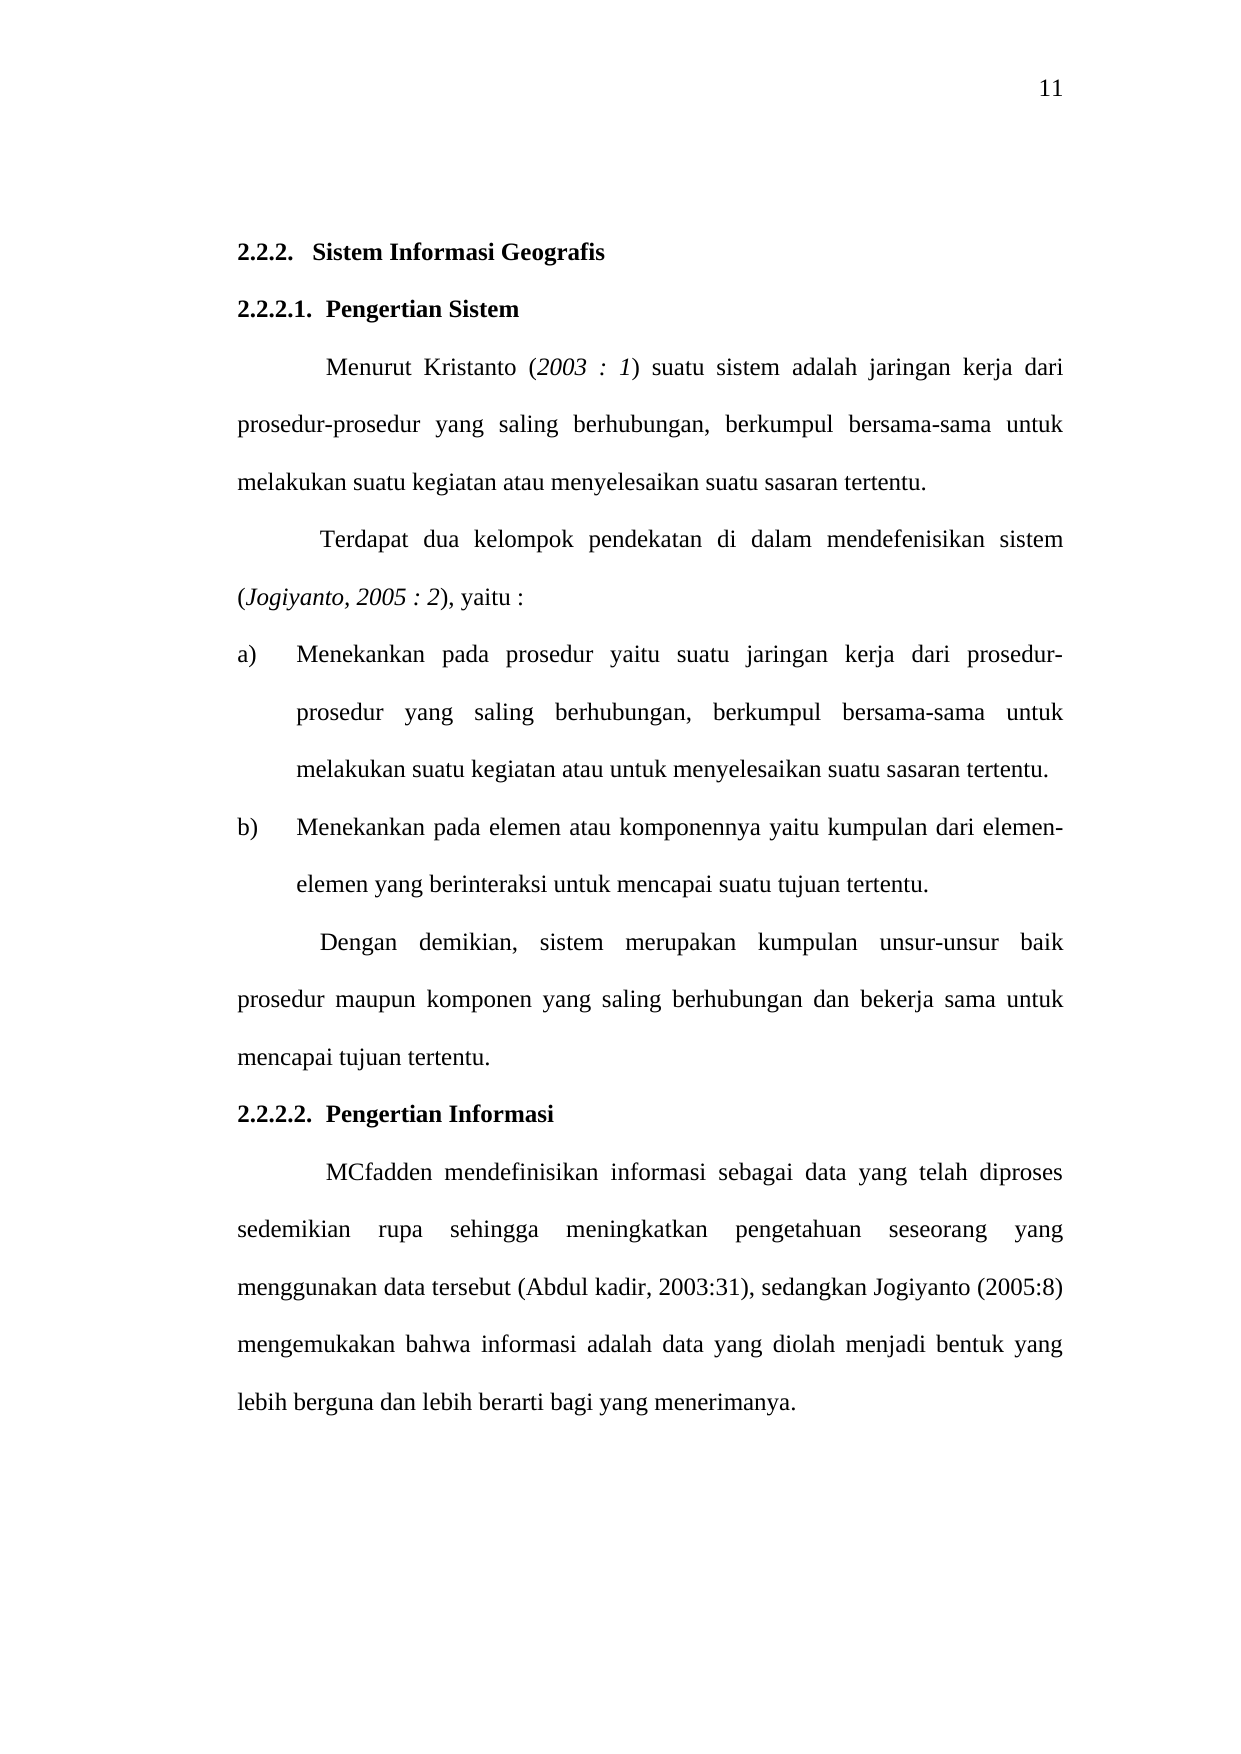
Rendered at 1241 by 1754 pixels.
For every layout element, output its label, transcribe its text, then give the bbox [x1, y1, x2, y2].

list Pengertian Informasi [237, 1099, 1063, 1128]
text Menurut Kristanto (2003 : 1) suatu sistem adalah jaringan kerja dari prosedur-prosedur yang saling berhubungan, berkumpul bersama-sama untuk melakukan suatu kegiatan atau menyelesaikan suatu sasaran tertentu. [237, 352, 1064, 496]
text MCfadden mendefinisikan informasi sebagai data yang telah diproses sedemikian rupa sehingga meningkatkan pengetahuan seseorang yang menggunakan data tersebut (Abdul kadir, 2003:31), sedangkan Jogiyanto (2005:8) mengemukakan bahwa informasi adalah data yang diolah menjadi bentuk yang lebih berguna dan lebih berarti bagi yang menerimanya. [237, 1157, 1064, 1416]
list Menekankan pada prosedur yaitu suatu jaringan kerja dari prosedur-prosedur yang saling berhubungan, berkumpul bersama-sama untuk melakukan suatu kegiatan atau untuk menyelesaikan suatu sasaran tertentu. [237, 639, 1064, 783]
list Pengertian Sistem [237, 294, 1063, 323]
text Dengan demikian, sistem merupakan kumpulan unsur-unsur baik prosedur maupun komponen yang saling berhubungan dan bekerja sama untuk mencapai tujuan tertentu. [237, 927, 1064, 1071]
list Sistem Informasi Geografis [237, 237, 1063, 266]
text Terdapat dua kelompok pendekatan di dalam mendefenisikan sistem (Jogiyanto, 2005 : 2), yaitu : [237, 524, 1064, 611]
list Menekankan pada elemen atau komponennya yaitu kumpulan dari elemen-elemen yang berinteraksi untuk mencapai suatu tujuan tertentu. [237, 812, 1064, 898]
